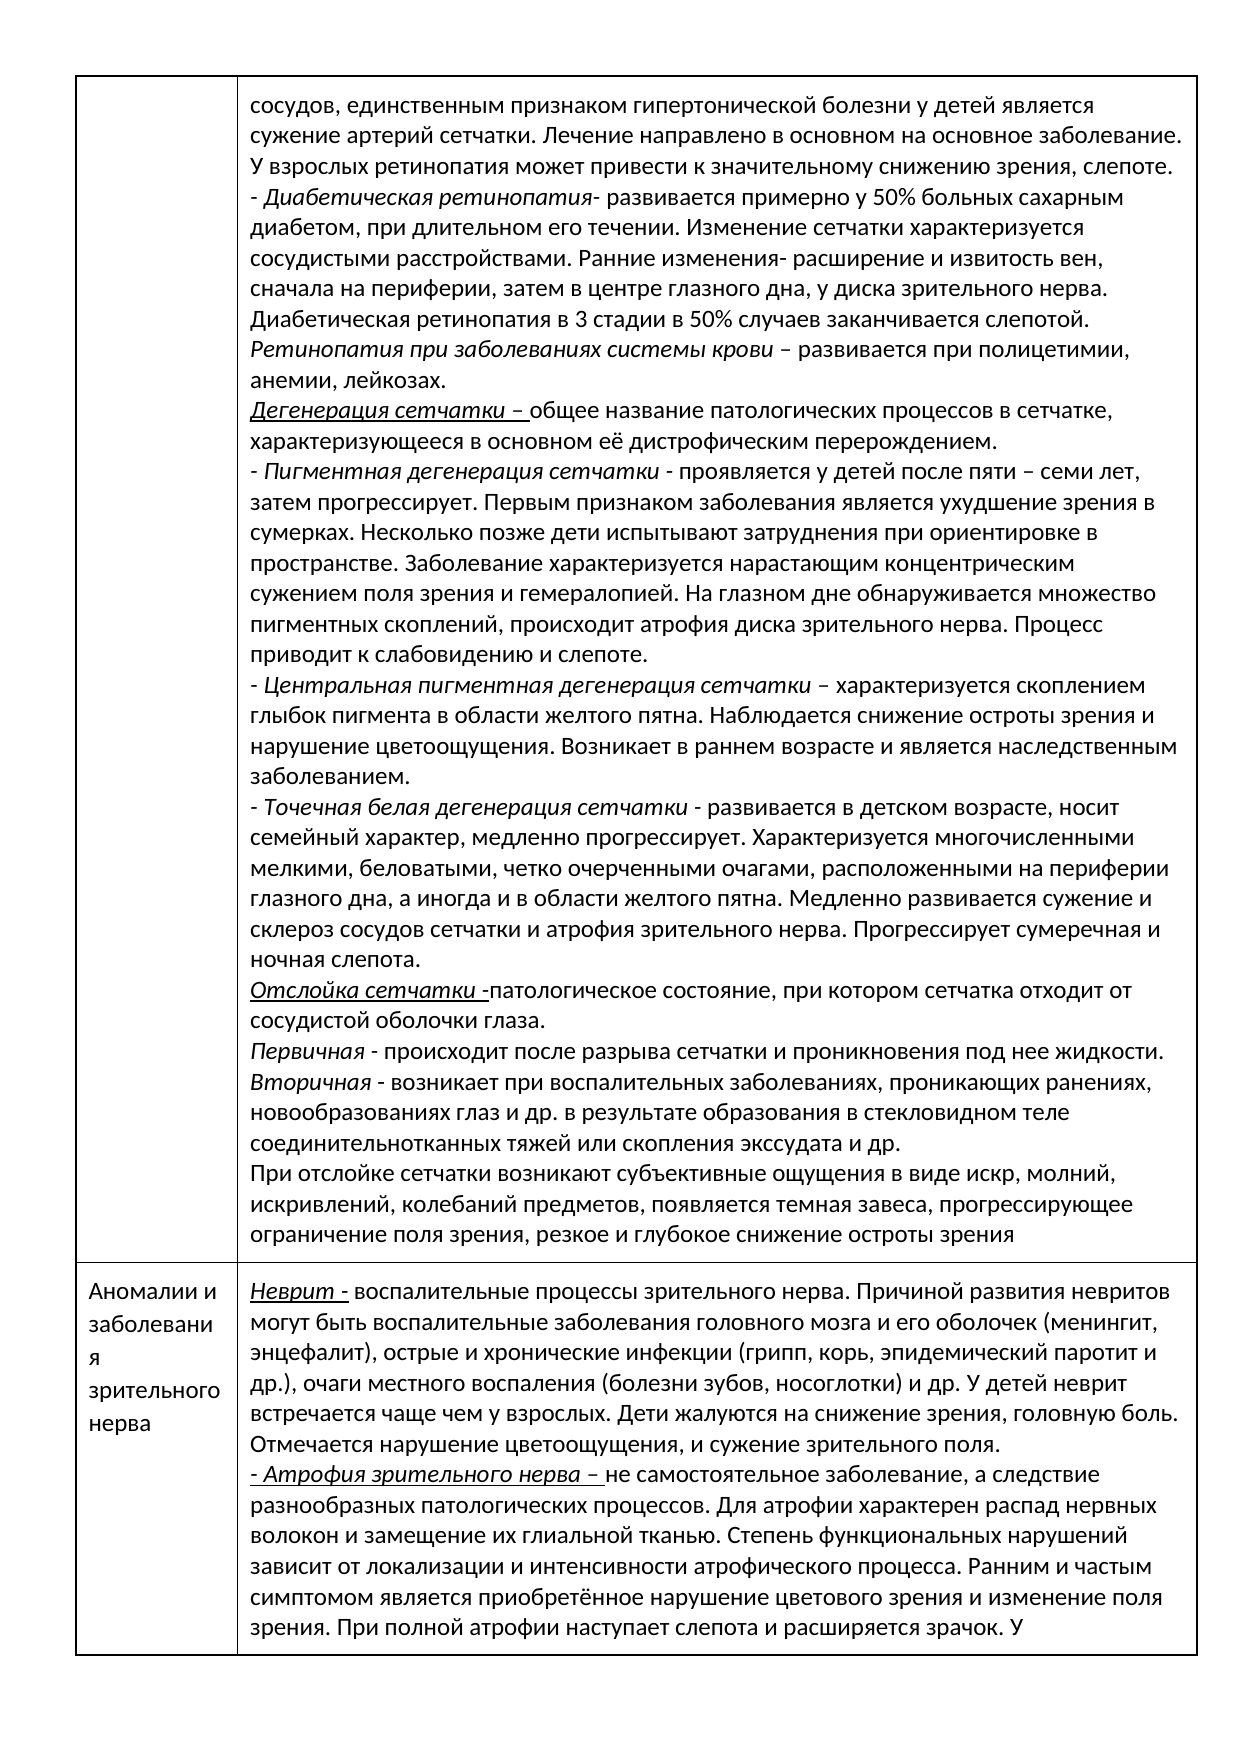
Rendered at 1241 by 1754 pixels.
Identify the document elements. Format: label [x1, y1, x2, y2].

table_cell [77, 1263, 237, 1654]
table_cell [238, 1263, 1196, 1654]
table_cell [238, 77, 1196, 1261]
table_cell [77, 77, 237, 1261]
